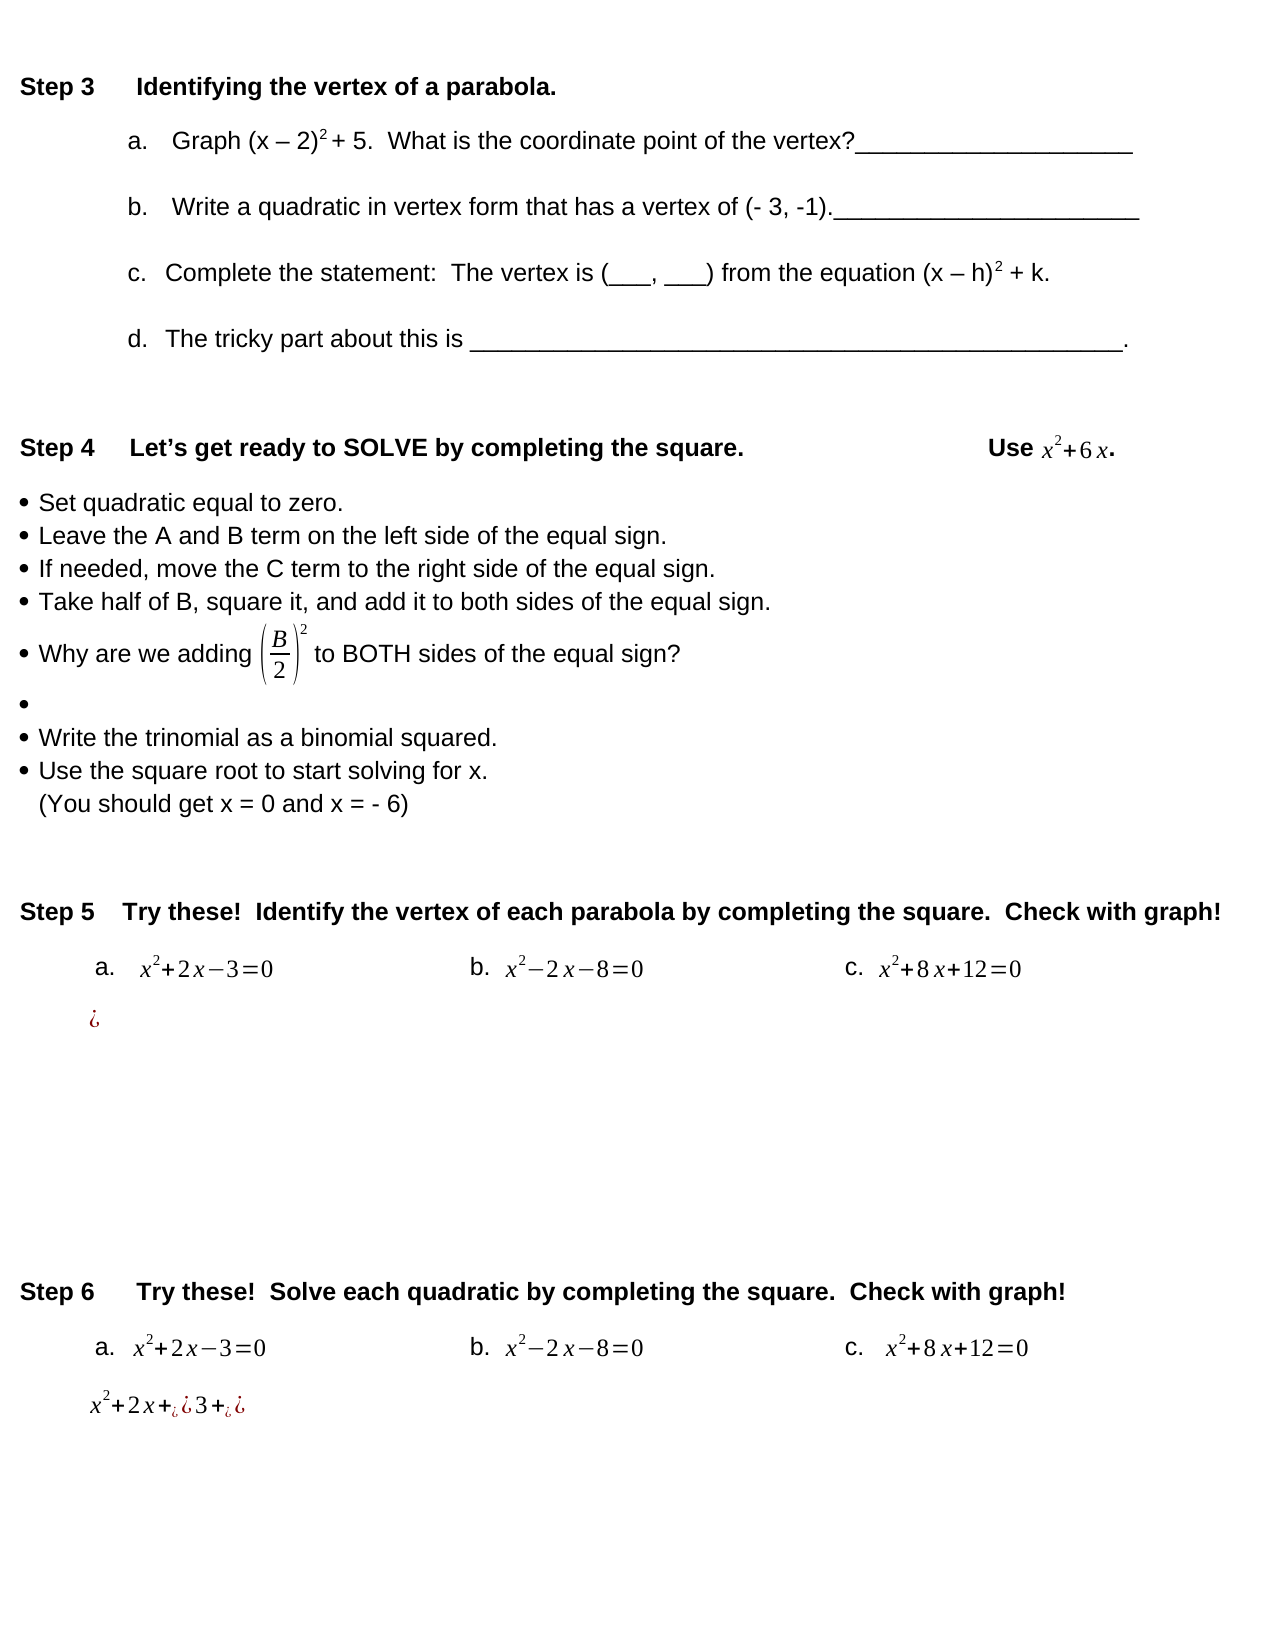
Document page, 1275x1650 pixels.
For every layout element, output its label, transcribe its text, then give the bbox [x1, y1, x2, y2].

text Step 5 Try these! Identify the vertex of each parabola by completing the square. Check with graph! [19, 897, 1256, 926]
list Set quadratic equal to zero. [19, 488, 1256, 517]
list Leave the A and B term on the left side of the equal sign. [19, 521, 1256, 550]
list Write the trinomial as a binomial squared. [19, 723, 1256, 752]
text Step 6 Try these! Solve each quadratic by completing the square. Check with graph! [19, 1277, 1256, 1305]
list Graph (x – 2)2 + 5. What is the coordinate point of the vertex?____________________ [127, 126, 1256, 154]
list Take half of B, square it, and add it to both sides of the equal sign. [19, 587, 1256, 616]
list The tricky part about this is _______________________________________________. [127, 324, 1256, 353]
list b. c. [94, 1330, 1256, 1362]
list Complete the statement: The vertex is (___, ___) from the equation (x – h)2 + k. [127, 258, 1256, 287]
text Step 3 Identifying the vertex of a parabola. [19, 72, 1256, 101]
list Why are we adding to BOTH sides of the equal sign? [19, 620, 1256, 686]
list Write a quadratic in vertex form that has a vertex of (- 3, -1).______________________ [127, 192, 1256, 221]
list b. c. [94, 951, 1256, 982]
list If needed, move the C term to the right side of the equal sign. [19, 554, 1256, 583]
text Step 4 Let’s get ready to SOLVE by completing the square. Use . [19, 432, 1256, 463]
list Use the square root to start solving for x. [19, 756, 1256, 785]
list (You should get x = 0 and x = - 6) [38, 789, 1256, 818]
